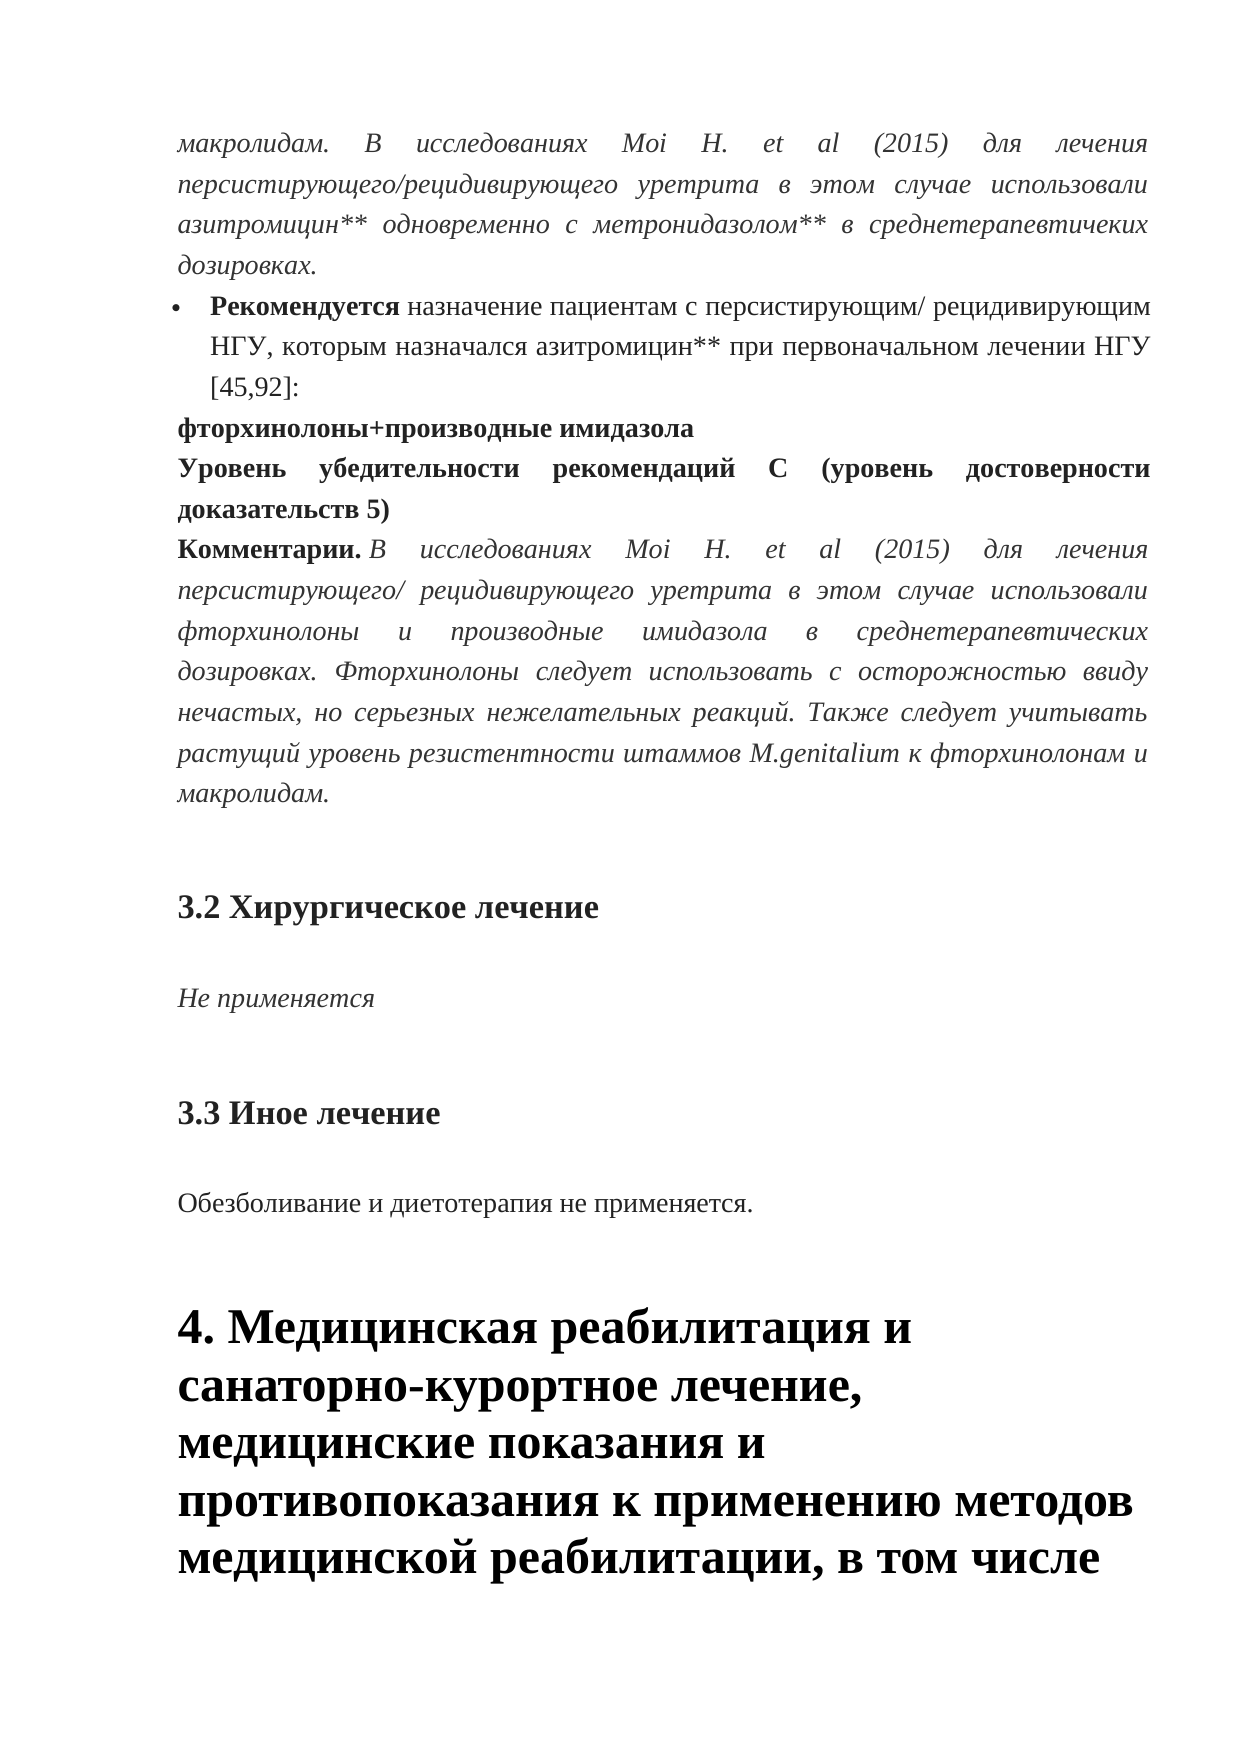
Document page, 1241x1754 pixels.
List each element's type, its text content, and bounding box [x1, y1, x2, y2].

text Уровень убедительности рекомендаций С (уровень достоверности доказательств 5) [177, 443, 1152, 524]
text фторхинолоны+производные имидазола [177, 402, 1152, 443]
text 3.3 Иное лечение [177, 1092, 1152, 1131]
text Комментарии. В исследованиях Moi H. et al (2015) для лечения персистирующего/ рецидивирующего уретрита в этом случае использовали фторхинолоны и производные имидазола в среднетерапевтических дозировках. Фторхинолоны следует использовать с осторожностью ввиду нечастых, но серьезных нежелательных реакций. Также следует учитывать растущий уровень резистентности штаммов M.genitalium к фторхинолонам и макролидам. [177, 524, 1152, 809]
text Обезболивание и диетотерапия не применяется. [177, 1178, 1152, 1219]
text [177, 118, 1152, 281]
text 3.2 Хирургическое лечение [177, 887, 1152, 926]
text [177, 1297, 1152, 1584]
text Не применяется [177, 973, 1152, 1014]
list Рекомендуется назначение пациентам с персистирующим/ рецидивирующим НГУ, которым назначался азитромицин** при первоначальном лечении НГУ [45,92]: [172, 281, 1152, 402]
